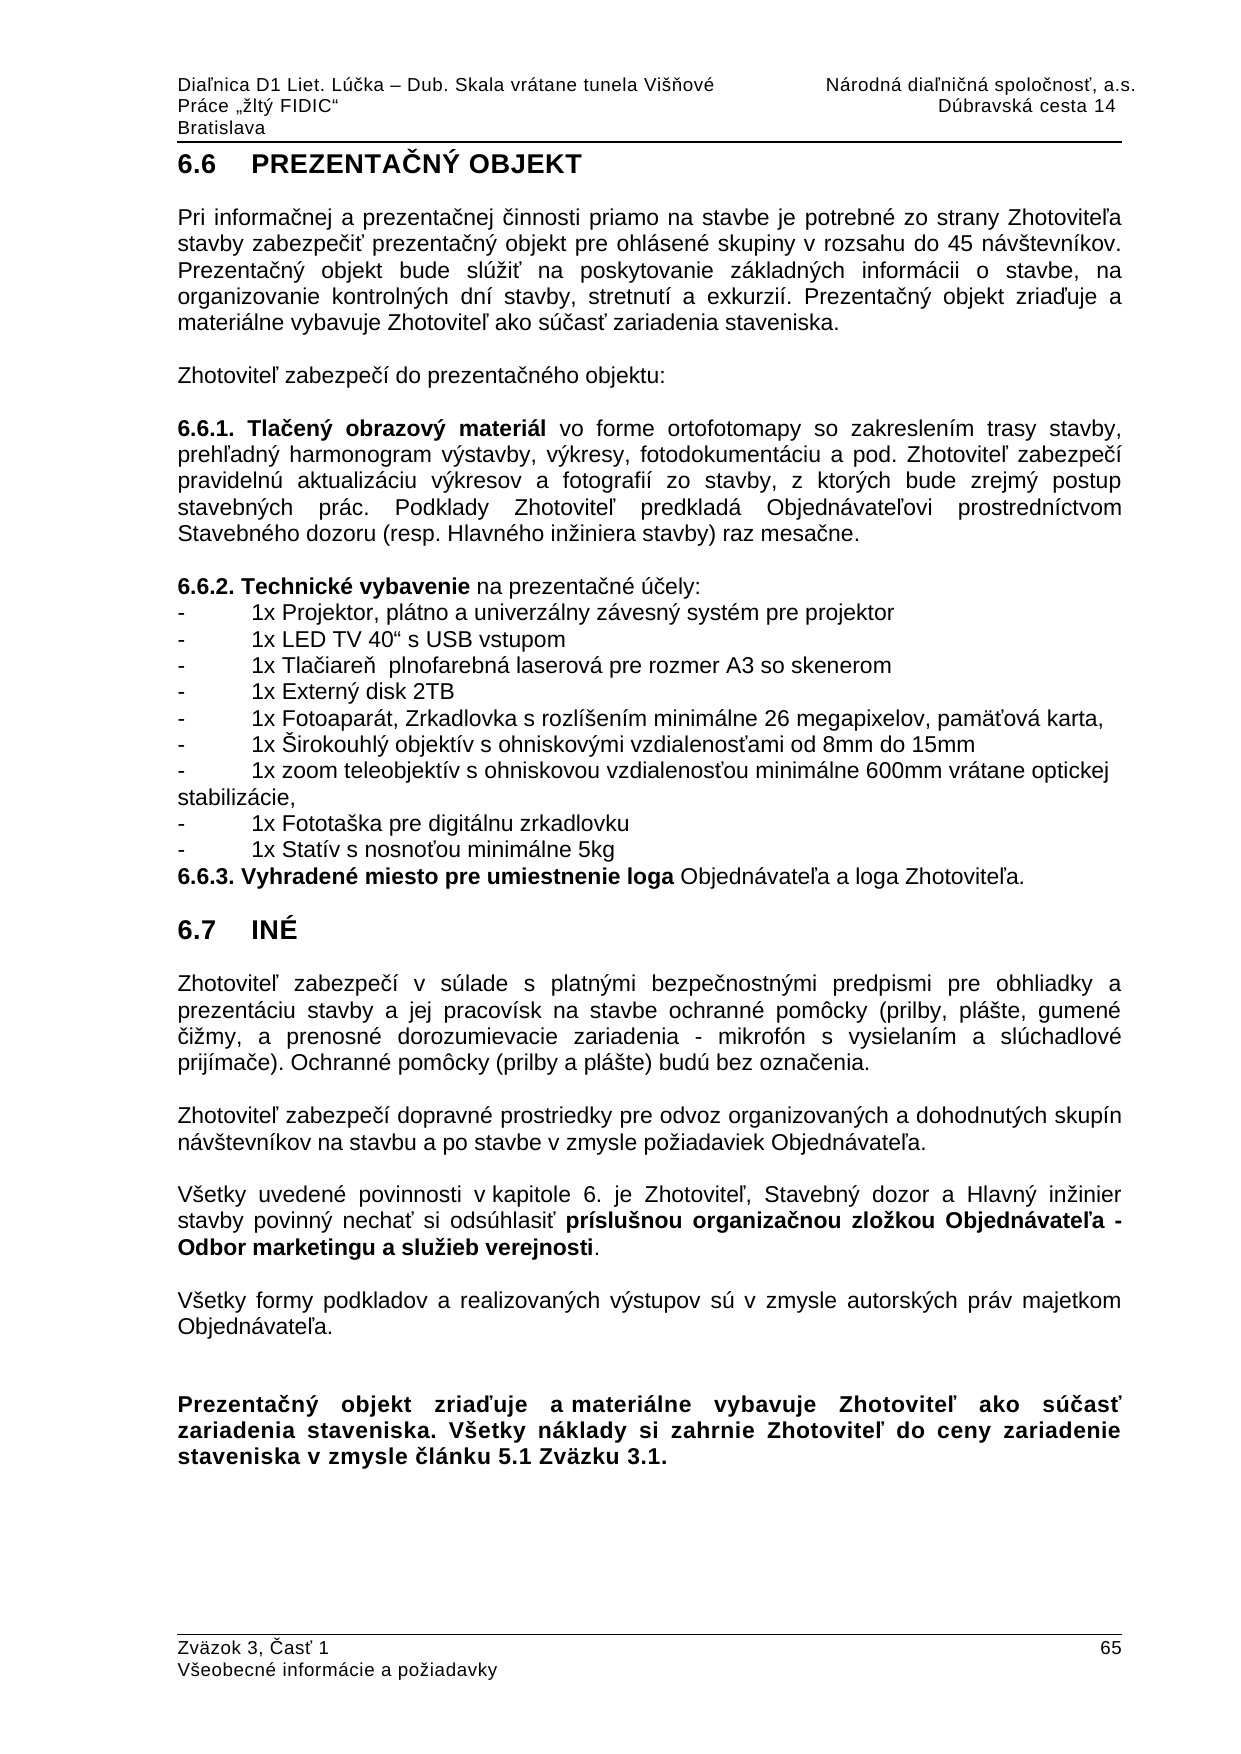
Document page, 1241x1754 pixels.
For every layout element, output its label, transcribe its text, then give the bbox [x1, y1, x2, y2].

text 6.6.3. Vyhradené miesto pre umiestnenie loga Objednávateľa a loga Zhotoviteľa. [177, 863, 1122, 889]
text 6.6.1. Tlačený obrazový materiál vo forme ortofotomapy so zakreslením trasy stavby, prehľadný harmonogram výstavby, výkresy, fotodokumentáciu a pod. Zhotoviteľ zabezpečí pravidelnú aktualizáciu výkresov a fotografií zo stavby, z ktorých bude zrejmý postup stavebných prác. Podklady Zhotoviteľ predkladá Objednávateľovi prostredníctvom Stavebného dozoru (resp. Hlavného inžiniera stavby) raz mesačne. [177, 415, 1122, 546]
text Prezentačný objekt zriaďuje a materiálne vybavuje Zhotoviteľ ako súčasť zariadenia staveniska. Všetky náklady si zahrnie Zhotoviteľ do ceny zariadenie staveniska v zmysle článku 5.1 Zväzku 3.1. [177, 1391, 1122, 1470]
text - 1x Tlačiareň plnofarebná laserová pre rozmer A3 so skenerom [177, 652, 1122, 678]
text - 1x zoom teleobjektív s ohniskovou vzdialenosťou minimálne 600mm vrátane optickej stabilizácie, [177, 757, 1122, 810]
subtitle 6.7 INÉ [177, 914, 1122, 945]
text - 1x Fototaška pre digitálnu zrkadlovku [177, 810, 1122, 836]
text - 1x Širokouhlý objektív s ohniskovými vzdialenosťami od 8mm do 15mm [177, 731, 1122, 757]
text Všetky formy podkladov a realizovaných výstupov sú v zmysle autorských práv majetkom Objednávateľa. [177, 1287, 1122, 1339]
text Všetky uvedené povinnosti v kapitole 6. je Zhotoviteľ, Stavebný dozor a Hlavný inžinier stavby povinný nechať si odsúhlasiť príslušnou organizačnou zložkou Objednávateľa - Odbor marketingu a služieb verejnosti. [177, 1181, 1122, 1260]
text - 1x Fotoaparát, Zrkadlovka s rozlíšením minimálne 26 megapixelov, pamäťová karta, [177, 704, 1122, 731]
text 6.6.2. Technické vybavenie na prezentačné účely: [177, 573, 1122, 599]
text - 1x LED TV 40“ s USB vstupom [177, 626, 1122, 652]
text - 1x Externý disk 2TB [177, 678, 1122, 704]
text Zhotoviteľ zabezpečí v súlade s platnými bezpečnostnými predpismi pre obhliadky a prezentáciu stavby a jej pracovísk na stavbe ochranné pomôcky (prilby, plášte, gumené čižmy, a prenosné dorozumievacie zariadenia - mikrofón s vysielaním a slúchadlové prijímače). Ochranné pomôcky (prilby a plášte) budú bez označenia. [177, 970, 1122, 1076]
text Pri informačnej a prezentačnej činnosti priamo na stavbe je potrebné zo strany Zhotoviteľa stavby zabezpečiť prezentačný objekt pre ohlásené skupiny v rozsahu do 45 návštevníkov. Prezentačný objekt bude slúžiť na poskytovanie základných informácii o stavbe, na organizovanie kontrolných dní stavby, stretnutí a exkurzií. Prezentačný objekt zriaďuje a materiálne vybavuje Zhotoviteľ ako súčasť zariadenia staveniska. [177, 204, 1122, 336]
subtitle 6.6 PREZENTAČNÝ OBJEKT [177, 148, 1122, 179]
text Zhotoviteľ zabezpečí do prezentačného objektu: [177, 362, 1122, 388]
text Zhotoviteľ zabezpečí dopravné prostriedky pre odvoz organizovaných a dohodnutých skupín návštevníkov na stavbu a po stavbe v zmysle požiadaviek Objednávateľa. [177, 1102, 1122, 1155]
text - 1x Projektor, plátno a univerzálny závesný systém pre projektor [177, 599, 1122, 626]
text - 1x Statív s nosnoťou minimálne 5kg [177, 836, 1122, 863]
